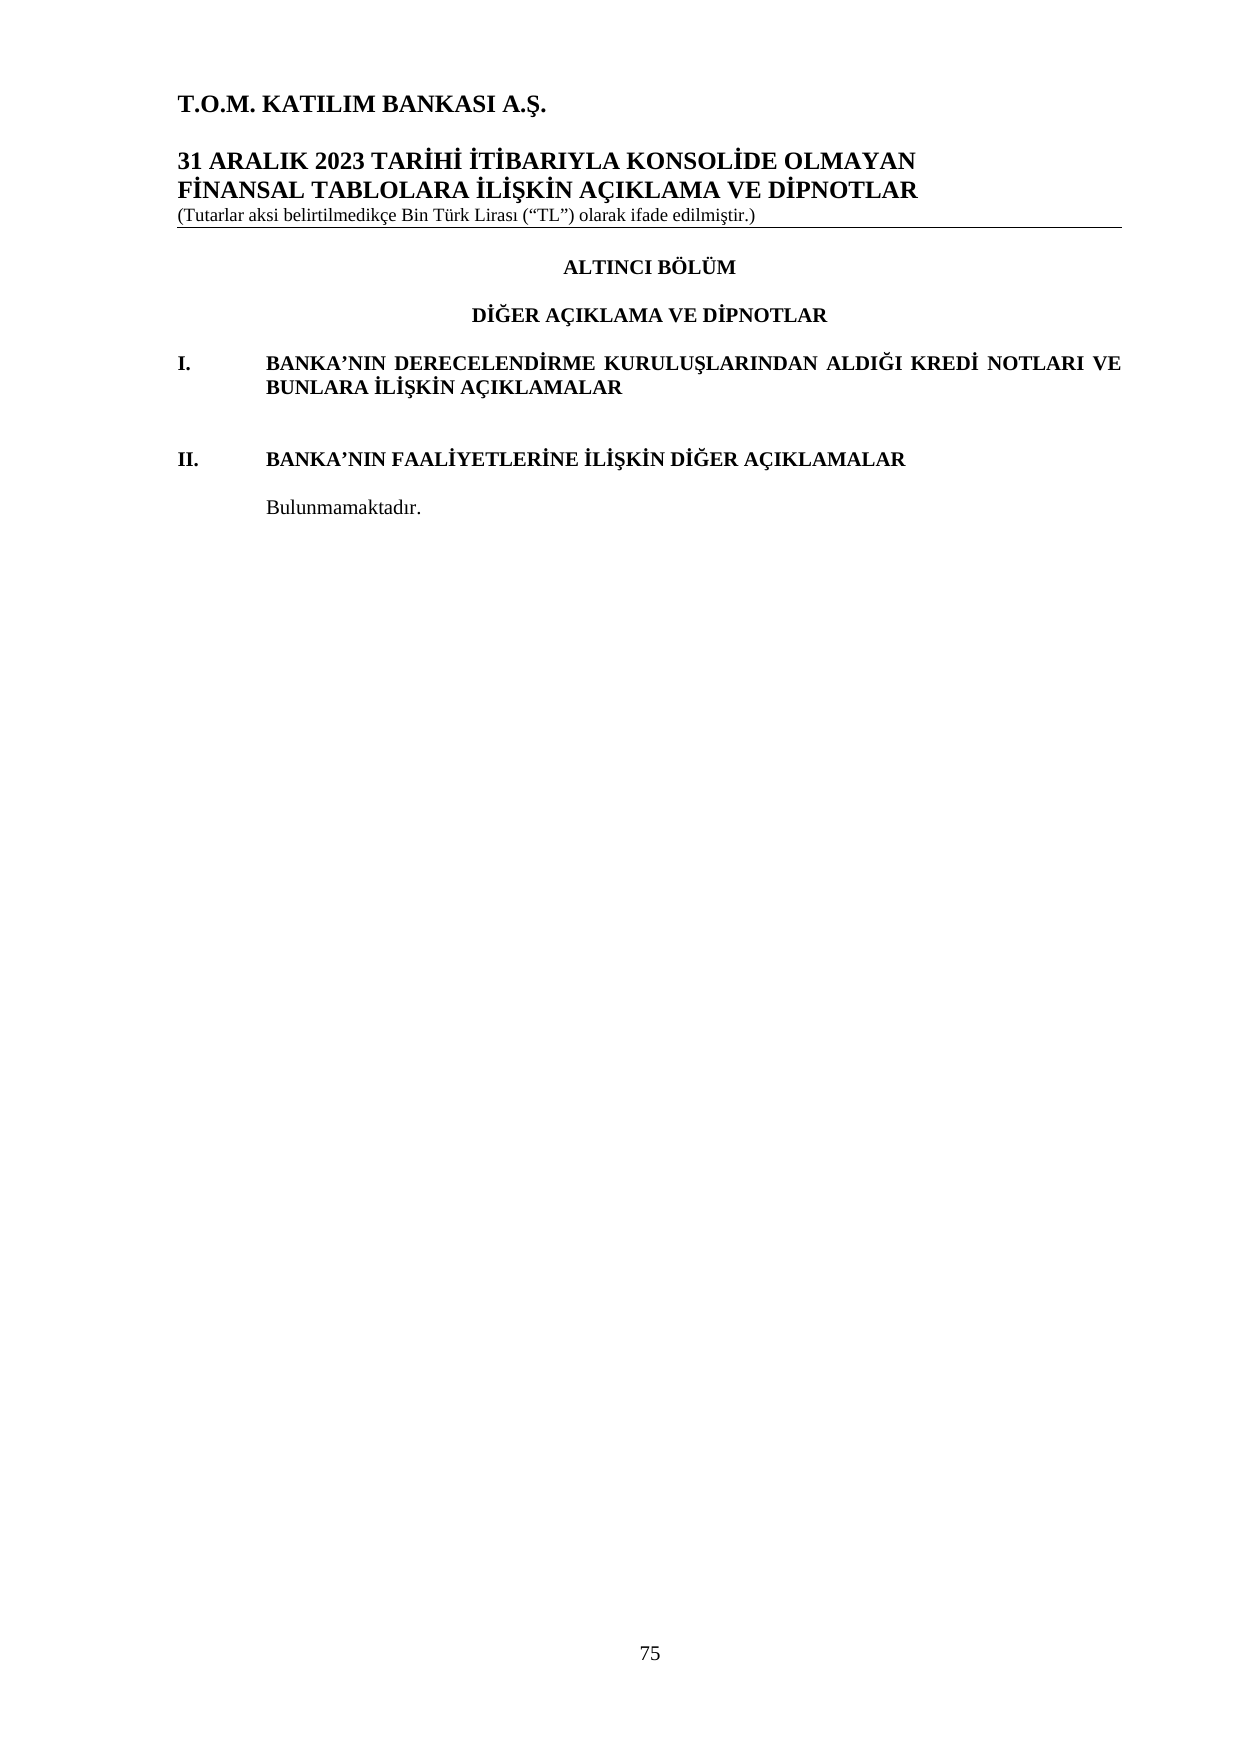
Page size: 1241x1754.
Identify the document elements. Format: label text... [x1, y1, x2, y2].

text Bulunmamaktadır. [266, 495, 1122, 519]
text ALTINCI BÖLÜM [177, 255, 1122, 279]
text DİĞER AÇIKLAMA VE DİPNOTLAR [177, 303, 1122, 327]
list BANKA’NIN FAALİYETLERİNE İLİŞKİN DİĞER AÇIKLAMALAR [177, 447, 1122, 471]
list BANKA’NIN DERECELENDİRME KURULUŞLARINDAN ALDIĞI KREDİ NOTLARI VE BUNLARA İLİŞKİN AÇIKLAMALAR [177, 351, 1122, 399]
